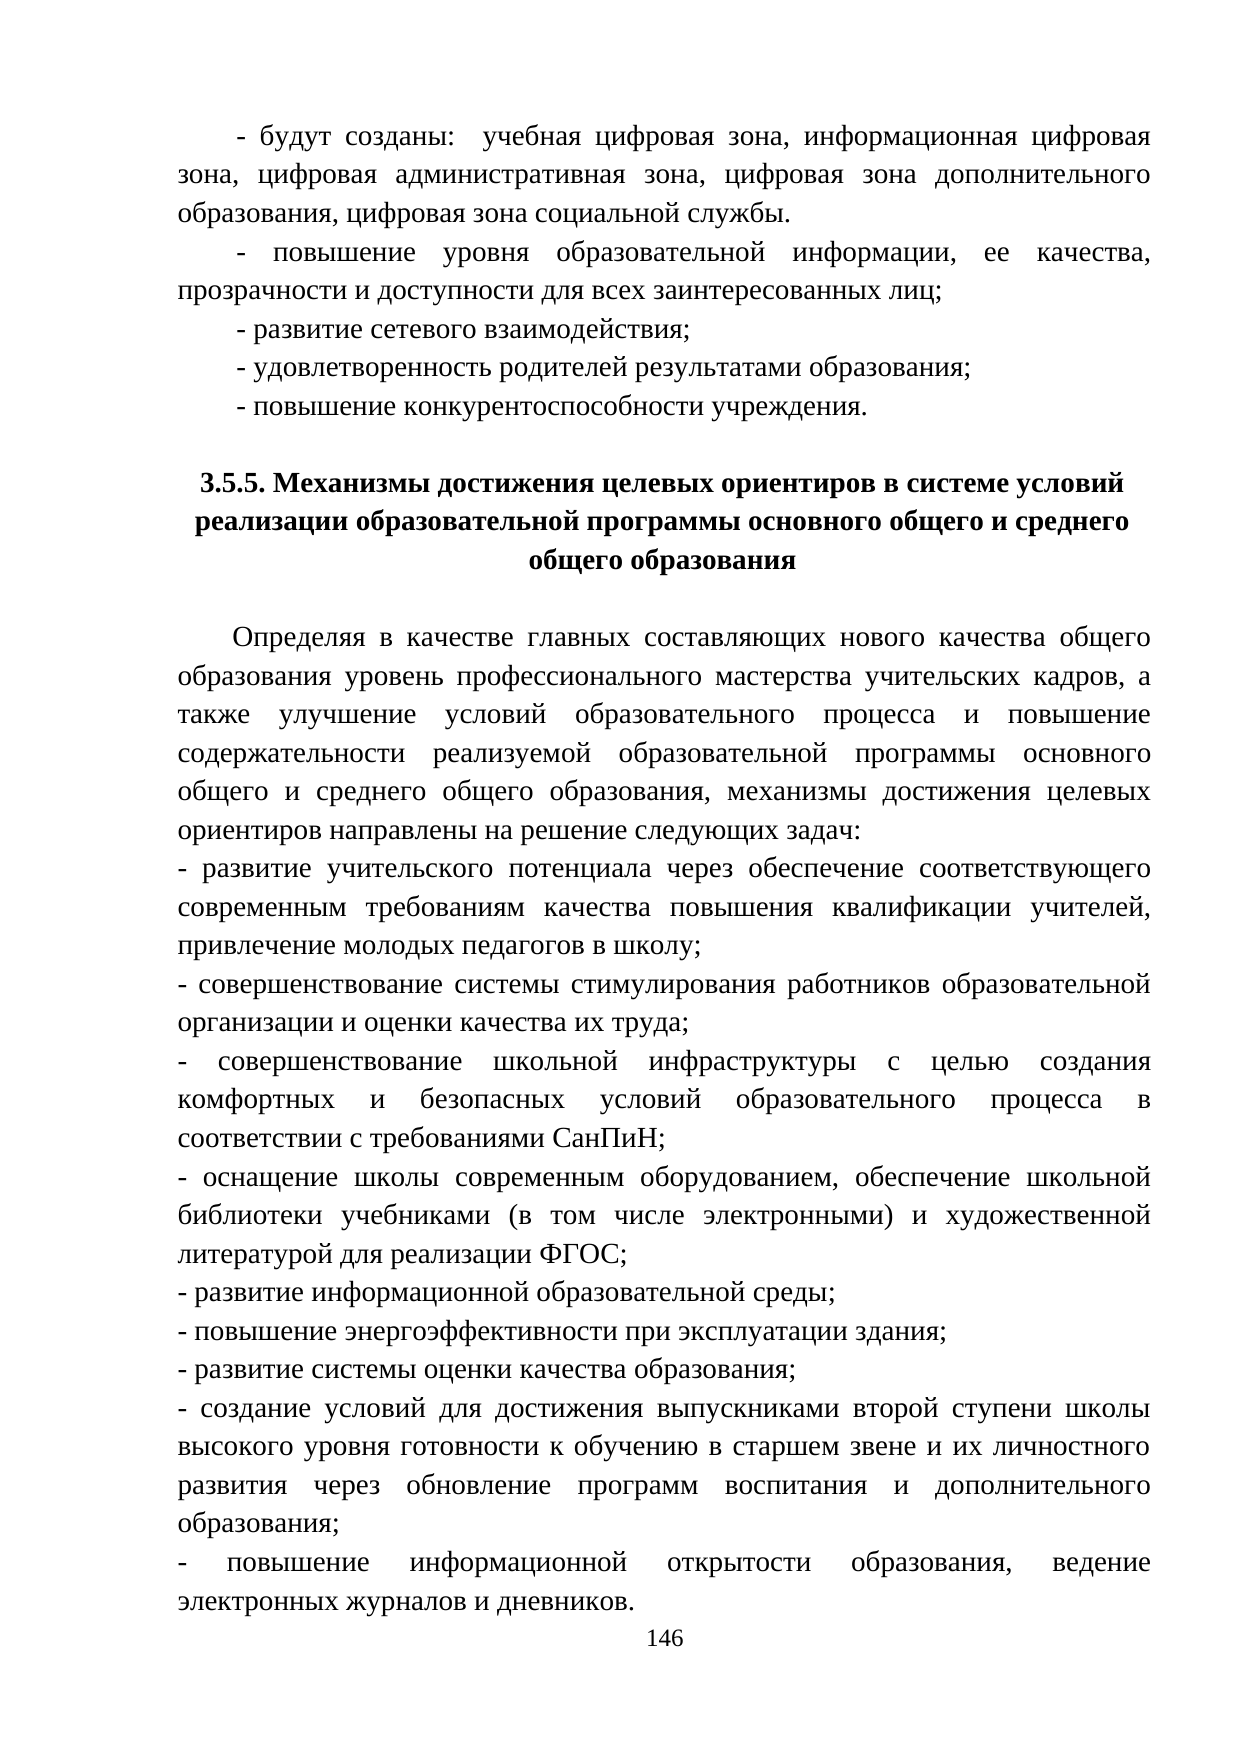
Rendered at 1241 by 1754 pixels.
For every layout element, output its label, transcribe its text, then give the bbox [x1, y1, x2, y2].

text - развитие системы оценки качества образования; [177, 1351, 1152, 1385]
text - совершенствование школьной инфраструктуры с целью создания комфортных и безопасных условий образовательного процесса в соответствии с требованиями СанПиН; [177, 1043, 1152, 1154]
text - развитие сетевого взаимодействия; [177, 311, 1152, 344]
text - удовлетворенность родителей результатами образования; [177, 349, 1152, 383]
text - создание условий для достижения выпускниками второй ступени школы высокого уровня готовности к обучению в старшем звене и их личностного развития через обновление программ воспитания и дополнительного образования; [177, 1390, 1152, 1539]
text - развитие информационной образовательной среды; [177, 1274, 1152, 1308]
text - повышение конкурентоспособности учреждения. [177, 388, 1152, 421]
text - будут созданы: учебная цифровая зона, информационная цифровая зона, цифровая административная зона, цифровая зона дополнительного образования, цифровая зона социальной службы. [177, 118, 1152, 229]
text - совершенствование системы стимулирования работников образовательной организации и оценки качества их труда; [177, 966, 1152, 1038]
text - развитие учительского потенциала через обеспечение соответствующего современным требованиям качества повышения квалификации учителей, привлечение молодых педагогов в школу; [177, 850, 1152, 961]
text - оснащение школы современным оборудованием, обеспечение школьной библиотеки учебниками (в том числе электронными) и художественной литературой для реализации ФГОС; [177, 1159, 1152, 1269]
text - повышение уровня образовательной информации, ее качества, прозрачности и доступности для всех заинтересованных лиц; [177, 234, 1152, 306]
text - повышение энергоэффективности при эксплуатации здания; [177, 1313, 1152, 1346]
text Определяя в качестве главных составляющих нового качества общего образования уровень профессионального мастерства учительских кадров, а также улучшение условий образовательного процесса и повышение содержательности реализуемой образовательной программы основного общего и среднего общего образования, механизмы достижения целевых ориентиров направлены на решение следующих задач: [177, 619, 1152, 845]
text 3.5.5. Механизмы достижения целевых ориентиров в системе условий реализации образовательной программы основного общего и среднего общего образования [177, 465, 1147, 576]
text - повышение информационной открытости образования, ведение электронных журналов и дневников. [177, 1544, 1152, 1616]
